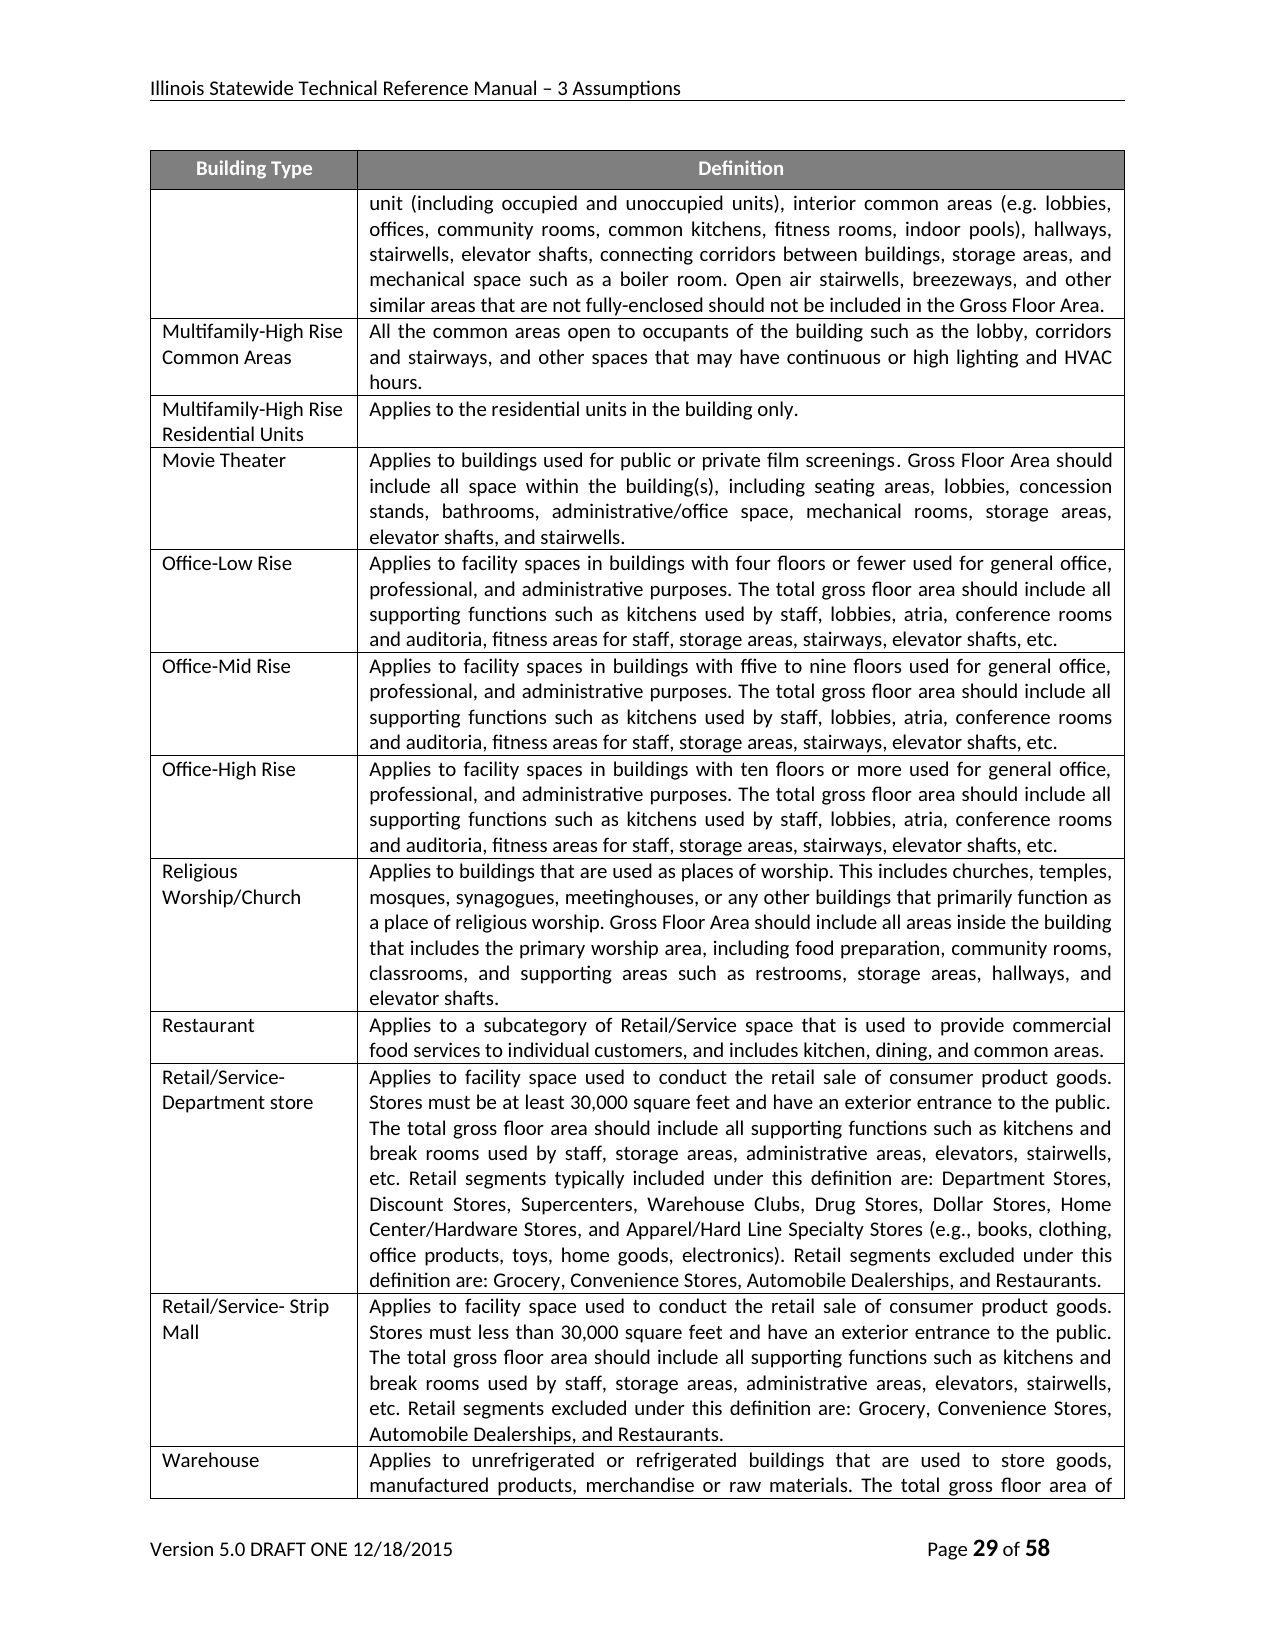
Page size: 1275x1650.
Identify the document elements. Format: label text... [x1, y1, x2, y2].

table_header Building Type [151, 151, 357, 189]
table_cell Applies to facility spaces in buildings with ffive to nine floors used for general office, professional, and administrative purposes. The total gross floor area should include all supporting functions such as kitchens used by staff, lobbies, atria, conference rooms and auditoria, fitness areas for staff, storage areas, stairways, elevator shafts, etc. [358, 653, 1124, 755]
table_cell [358, 1447, 1124, 1498]
table_cell Movie Theater [151, 448, 357, 549]
table_cell Applies to buildings that are used as places of worship. This includes churches, temples, mosques, synagogues, meetinghouses, or any other buildings that primarily function as a place of religious worship. Gross Floor Area should include all areas inside the building that includes the primary worship area, including food preparation, community rooms, classrooms, and supporting areas such as restrooms, storage areas, hallways, and elevator shafts. [358, 859, 1124, 1011]
table_cell Applies to facility space used to conduct the retail sale of consumer product goods. Stores must be at least 30,000 square feet and have an exterior entrance to the public. The total gross floor area should include all supporting functions such as kitchens and break rooms used by staff, storage areas, administrative areas, elevators, stairwells, etc. Retail segments typically included under this definition are: Department Stores, Discount Stores, Supercenters, Warehouse Clubs, Drug Stores, Dollar Stores, Home Center/Hardware Stores, and Apparel/Hard Line Specialty Stores (e.g., books, clothing, office products, toys, home goods, electronics). Retail segments excluded under this definition are: Grocery, Convenience Stores, Automobile Dealerships, and Restaurants. [358, 1064, 1124, 1293]
table_cell Office-High Rise [151, 756, 357, 857]
table_cell Multifamily-High Rise Residential Units [151, 396, 357, 447]
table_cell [358, 190, 1124, 317]
table_cell Applies to the residential units in the building only. [358, 396, 1124, 447]
table_cell Office-Low Rise [151, 550, 357, 652]
table_cell Warehouse [151, 1447, 357, 1498]
table_cell Office-Mid Rise [151, 653, 357, 755]
table_cell Applies to a subcategory of Retail/Service space that is used to provide commercial food services to individual customers, and includes kitchen, dining, and common areas. [358, 1012, 1124, 1063]
table_cell Retail/Service- Strip Mall [151, 1294, 357, 1446]
table_cell Restaurant [151, 1012, 357, 1063]
table_cell All the common areas open to occupants of the building such as the lobby, corridors and stairways, and other spaces that may have continuous or high lighting and HVAC hours. [358, 319, 1124, 395]
table_cell Multifamily-High Rise Common Areas [151, 319, 357, 395]
table_cell Retail/Service- Department store [151, 1064, 357, 1293]
table_cell Applies to facility spaces in buildings with ten floors or more used for general office, professional, and administrative purposes. The total gross floor area should include all supporting functions such as kitchens used by staff, lobbies, atria, conference rooms and auditoria, fitness areas for staff, storage areas, stairways, elevator shafts, etc. [358, 756, 1124, 857]
table_cell Applies to buildings used for public or private film screenings. Gross Floor Area should include all space within the building(s), including seating areas, lobbies, concession stands, bathrooms, administrative/office space, mechanical rooms, storage areas, elevator shafts, and stairwells. [358, 448, 1124, 549]
table_cell Religious Worship/Church [151, 859, 357, 1011]
table_cell Applies to facility spaces in buildings with four floors or fewer used for general office, professional, and administrative purposes. The total gross floor area should include all supporting functions such as kitchens used by staff, lobbies, atria, conference rooms and auditoria, fitness areas for staff, storage areas, stairways, elevator shafts, etc. [358, 550, 1124, 652]
table_cell Applies to facility space used to conduct the retail sale of consumer product goods. Stores must less than 30,000 square feet and have an exterior entrance to the public. The total gross floor area should include all supporting functions such as kitchens and break rooms used by staff, storage areas, administrative areas, elevators, stairwells, etc. Retail segments excluded under this definition are: Grocery, Convenience Stores, Automobile Dealerships, and Restaurants. [358, 1294, 1124, 1446]
table_header Definition [358, 151, 1124, 189]
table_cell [151, 190, 357, 317]
